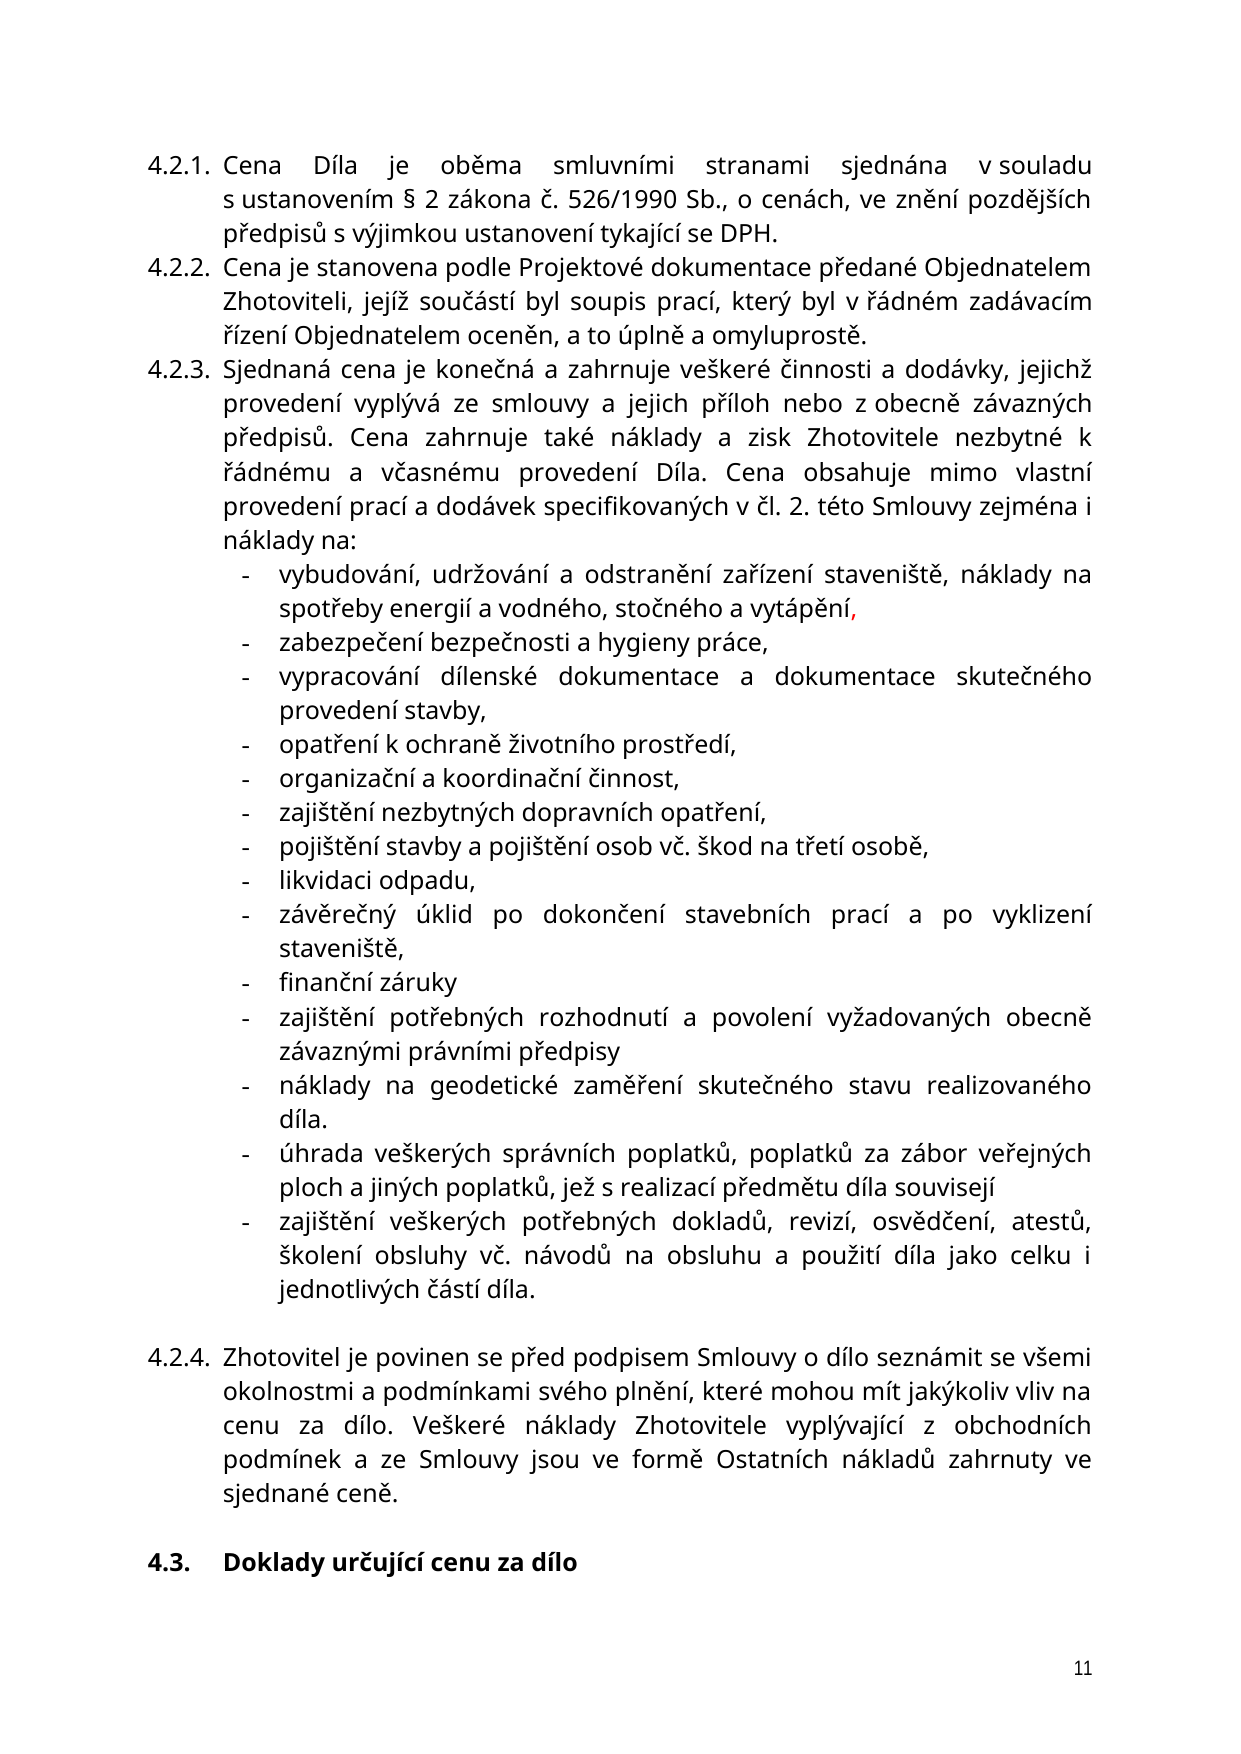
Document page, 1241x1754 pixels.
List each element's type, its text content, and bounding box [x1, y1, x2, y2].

list Cena je stanovena podle Projektové dokumentace předané Objednatelem Zhotoviteli, jejíž součástí byl soupis prací, který byl v řádném zadávacím řízení Objednatelem oceněn, a to úplně a omyluprostě. [148, 250, 1093, 352]
list zajištění nezbytných dopravních opatření, [241, 795, 1093, 829]
list organizační a koordinační činnost, [241, 761, 1093, 795]
list úhrada veškerých správních poplatků, poplatků za zábor veřejných ploch a jiných poplatků, jež s realizací předmětu díla souvisejí [241, 1135, 1093, 1203]
list zabezpečení bezpečnosti a hygieny práce, [241, 624, 1093, 658]
list pojištění stavby a pojištění osob vč. škod na třetí osobě, [241, 829, 1093, 863]
list vypracování dílenské dokumentace a dokumentace skutečného provedení stavby, [241, 658, 1093, 727]
list vybudování, udržování a odstranění zařízení staveniště, náklady na spotřeby energií a vodného, stočného a vytápění, [241, 556, 1093, 624]
list opatření k ochraně životního prostředí, [241, 727, 1093, 761]
list zajištění veškerých potřebných dokladů, revizí, osvědčení, atestů, školení obsluhy vč. návodů na obsluhu a použití díla jako celku i jednotlivých částí díla. [241, 1203, 1093, 1306]
list Doklady určující cenu za dílo [148, 1544, 1093, 1578]
list Cena Díla je oběma smluvními stranami sjednána v souladu s ustanovením § 2 zákona č. 526/1990 Sb., o cenách, ve znění pozdějších předpisů s výjimkou ustanovení tykající se DPH. [148, 148, 1093, 250]
list zajištění potřebných rozhodnutí a povolení vyžadovaných obecně závaznými právními předpisy [241, 999, 1093, 1067]
list náklady na geodetické zaměření skutečného stavu realizovaného díla. [241, 1067, 1093, 1135]
list finanční záruky [241, 965, 1093, 999]
list Zhotovitel je povinen se před podpisem Smlouvy o dílo seznámit se všemi okolnostmi a podmínkami svého plnění, které mohou mít jakýkoliv vliv na cenu za dílo. Veškeré náklady Zhotovitele vyplývající z obchodních podmínek a ze Smlouvy jsou ve formě Ostatních nákladů zahrnuty ve sjednané ceně. [148, 1340, 1093, 1510]
list likvidaci odpadu, [241, 863, 1093, 897]
list závěrečný úklid po dokončení stavebních prací a po vyklizení staveniště, [241, 897, 1093, 965]
list Sjednaná cena je konečná a zahrnuje veškeré činnosti a dodávky, jejichž provedení vyplývá ze smlouvy a jejich příloh nebo z obecně závazných předpisů. Cena zahrnuje také náklady a zisk Zhotovitele nezbytné k řádnému a včasnému provedení Díla. Cena obsahuje mimo vlastní provedení prací a dodávek specifikovaných v čl. 2. této Smlouvy zejména i náklady na: [148, 352, 1093, 556]
